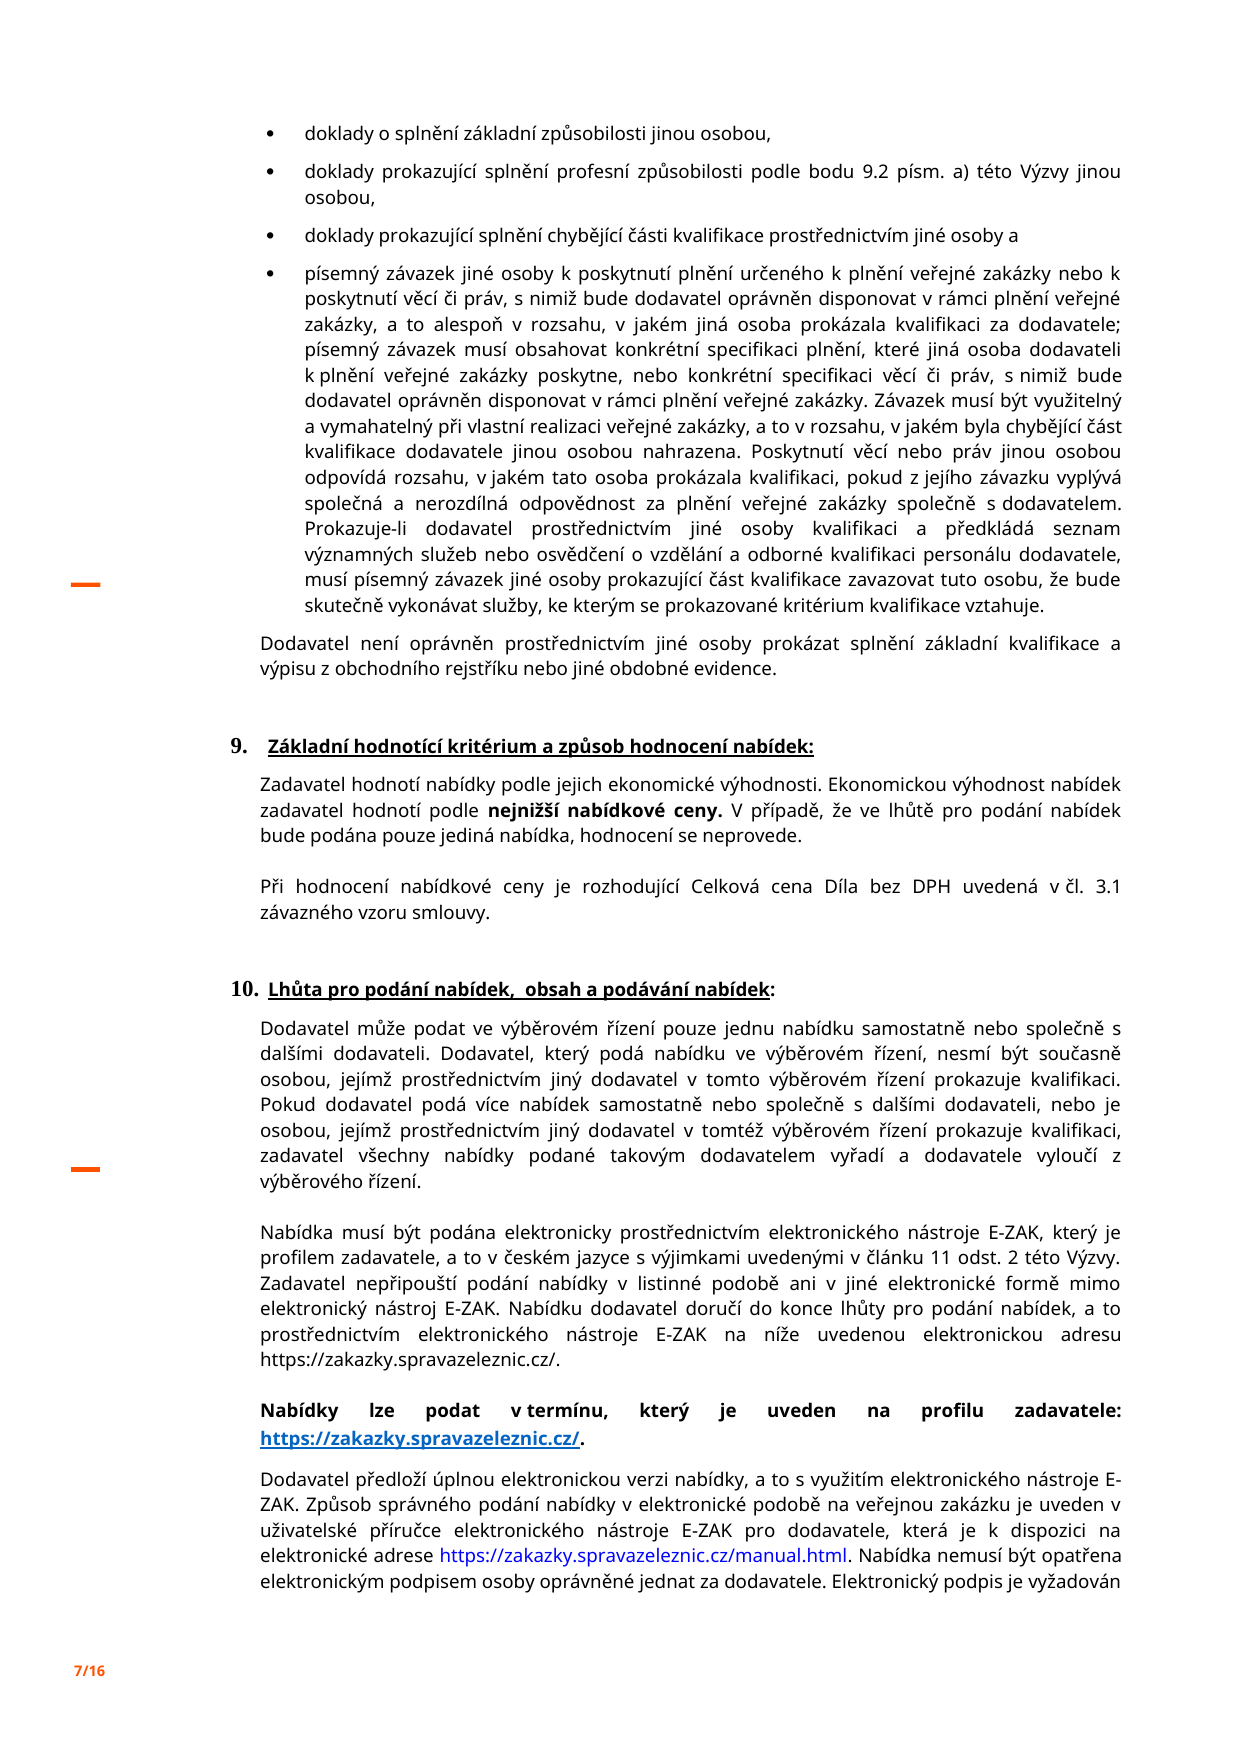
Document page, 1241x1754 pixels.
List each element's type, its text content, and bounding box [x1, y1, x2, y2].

text Dodavatel není oprávněn prostřednictvím jiné osoby prokázat splnění základní kvalifikace a výpisu z obchodního rejstříku nebo jiné obdobné evidence. [260, 630, 1122, 681]
list písemný závazek jiné osoby k poskytnutí plnění určeného k plnění veřejné zakázky nebo k poskytnutí věcí či práv, s nimiž bude dodavatel oprávněn disponovat v rámci plnění veřejné zakázky, a to alespoň v rozsahu, v jakém jiná osoba prokázala kvalifikaci za dodavatele; písemný závazek musí obsahovat konkrétní specifikaci plnění, které jiná osoba dodavateli k plnění veřejné zakázky poskytne, nebo konkrétní specifikaci věcí či práv, s nimiž bude dodavatel oprávněn disponovat v rámci plnění veřejné zakázky. Závazek musí být využitelný a vymahatelný při vlastní realizaci veřejné zakázky, a to v rozsahu, v jakém byla chybějící část kvalifikace dodavatele jinou osobou nahrazena. Poskytnutí věcí nebo práv jinou osobou odpovídá rozsahu, v jakém tato osoba prokázala kvalifikaci, pokud z jejího závazku vyplývá společná a nerozdílná odpovědnost za plnění veřejné zakázky společně s dodavatelem. Prokazuje-li dodavatel prostřednictvím jiné osoby kvalifikaci a předkládá seznam významných služeb nebo osvědčení o vzdělání a odborné kvalifikaci personálu dodavatele, musí písemný závazek jiné osoby prokazující část kvalifikace zavazovat tuto osobu, že bude skutečně vykonávat služby, ke kterým se prokazované kritérium kvalifikace vztahuje. [267, 260, 1122, 617]
list doklady o splnění základní způsobilosti jinou osobou, [267, 121, 1122, 146]
text Zadavatel hodnotí nabídky podle jejich ekonomické výhodnosti. Ekonomickou výhodnost nabídek zadavatel hodnotí podle nejnižší nabídkové ceny. V případě, že ve lhůtě pro podání nabídek bude podána pouze jediná nabídka, hodnocení se neprovede. [260, 771, 1122, 848]
text Při hodnocení nabídkové ceny je rozhodující Celková cena Díla bez DPH uvedená v čl. 3.1 závazného vzoru smlouvy. [260, 873, 1122, 924]
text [260, 1466, 1122, 1594]
list doklady prokazující splnění chybějící části kvalifikace prostřednictvím jiné osoby a [267, 222, 1122, 248]
text Nabídky lze podat v termínu, který je uveden na profilu zadavatele: https://zakazky.spravazeleznic.cz/. [260, 1398, 1122, 1451]
text Nabídka musí být podána elektronicky prostřednictvím elektronického nástroje E-ZAK, který je profilem zadavatele, a to v českém jazyce s výjimkami uvedenými v článku 11 odst. 2 této Výzvy. Zadavatel nepřipouští podání nabídky v listinné podobě ani v jiné elektronické formě mimo elektronický nástroj E-ZAK. Nabídku dodavatel doručí do konce lhůty pro podání nabídek, a to prostřednictvím elektronického nástroje E-ZAK na níže uvedenou elektronickou adresu https://zakazky.spravazeleznic.cz/. [260, 1219, 1122, 1372]
text Dodavatel může podat ve výběrovém řízení pouze jednu nabídku samostatně nebo společně s dalšími dodavateli. Dodavatel, který podá nabídku ve výběrovém řízení, nesmí být současně osobou, jejímž prostřednictvím jiný dodavatel v tomto výběrovém řízení prokazuje kvalifikaci. Pokud dodavatel podá více nabídek samostatně nebo společně s dalšími dodavateli, nebo je osobou, jejímž prostřednictvím jiný dodavatel v tomtéž výběrovém řízení prokazuje kvalifikaci, zadavatel všechny nabídky podané takovým dodavatelem vyřadí a dodavatele vyloučí z výběrového řízení. [260, 1015, 1122, 1193]
list doklady prokazující splnění profesní způsobilosti podle bodu 9.2 písm. a) této Výzvy jinou osobou, [267, 159, 1122, 210]
list Lhůta pro podání nabídek, obsah a podávání nabídek: [230, 976, 1122, 1002]
list Základní hodnotící kritérium a způsob hodnocení nabídek: [230, 732, 1122, 759]
